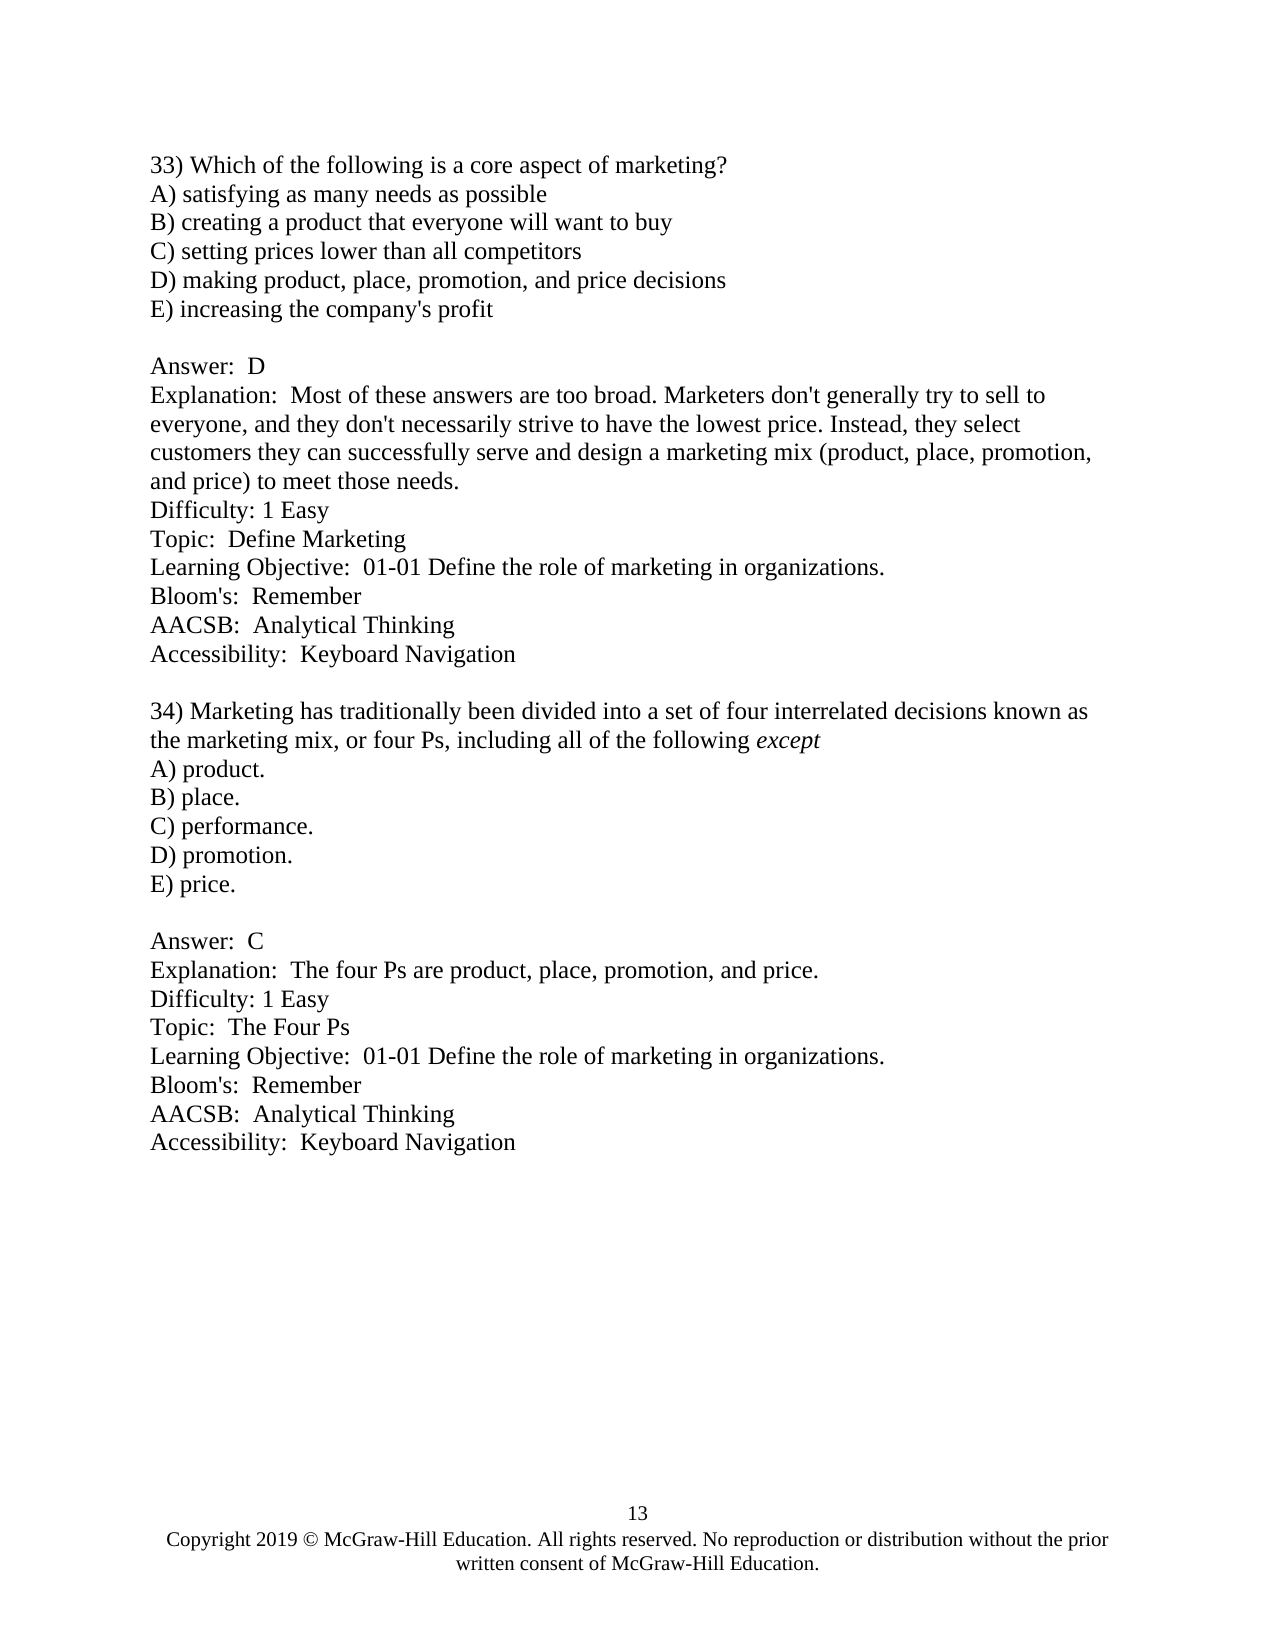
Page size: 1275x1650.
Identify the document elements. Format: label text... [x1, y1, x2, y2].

text Bloom's: Remember [150, 1070, 1125, 1099]
text B) creating a product that everyone will want to buy [150, 207, 1125, 236]
text AACSB: Analytical Thinking [150, 610, 1125, 639]
text A) satisfying as many needs as possible [150, 179, 1125, 207]
text 34) Marketing has traditionally been divided into a set of four interrelated decisions known as the marketing mix, or four Ps, including all of the following except [150, 696, 1125, 754]
text Topic: The Four Ps [150, 1012, 1125, 1041]
text Bloom's: Remember [150, 581, 1125, 610]
text Learning Objective: 01-01 Define the role of marketing in organizations. [150, 1041, 1125, 1070]
text Accessibility: Keyboard Navigation [150, 639, 1125, 667]
text Difficulty: 1 Easy [150, 984, 1125, 1012]
text C) performance. [150, 811, 1125, 840]
text Answer: D [150, 351, 1125, 380]
text AACSB: Analytical Thinking [150, 1099, 1125, 1127]
text Explanation: The four Ps are product, place, promotion, and price. [150, 955, 1125, 984]
text Learning Objective: 01-01 Define the role of marketing in organizations. [150, 552, 1125, 581]
text B) place. [150, 782, 1125, 811]
text A) product. [150, 754, 1125, 782]
text D) making product, place, promotion, and price decisions [150, 265, 1125, 294]
text Difficulty: 1 Easy [150, 495, 1125, 524]
text E) increasing the company's profit [150, 294, 1125, 322]
text E) price. [150, 869, 1125, 897]
text Answer: C [150, 926, 1125, 955]
text Explanation: Most of these answers are too broad. Marketers don't generally try to sell to everyone, and they don't necessarily strive to have the lowest price. Instead, they select customers they can successfully serve and design a marketing mix (product, place, promotion, and price) to meet those needs. [150, 380, 1125, 495]
text Accessibility: Keyboard Navigation [150, 1127, 1125, 1156]
text Topic: Define Marketing [150, 524, 1125, 552]
text C) setting prices lower than all competitors [150, 236, 1125, 265]
text D) promotion. [150, 840, 1125, 869]
text 33) Which of the following is a core aspect of marketing? [150, 150, 1125, 179]
